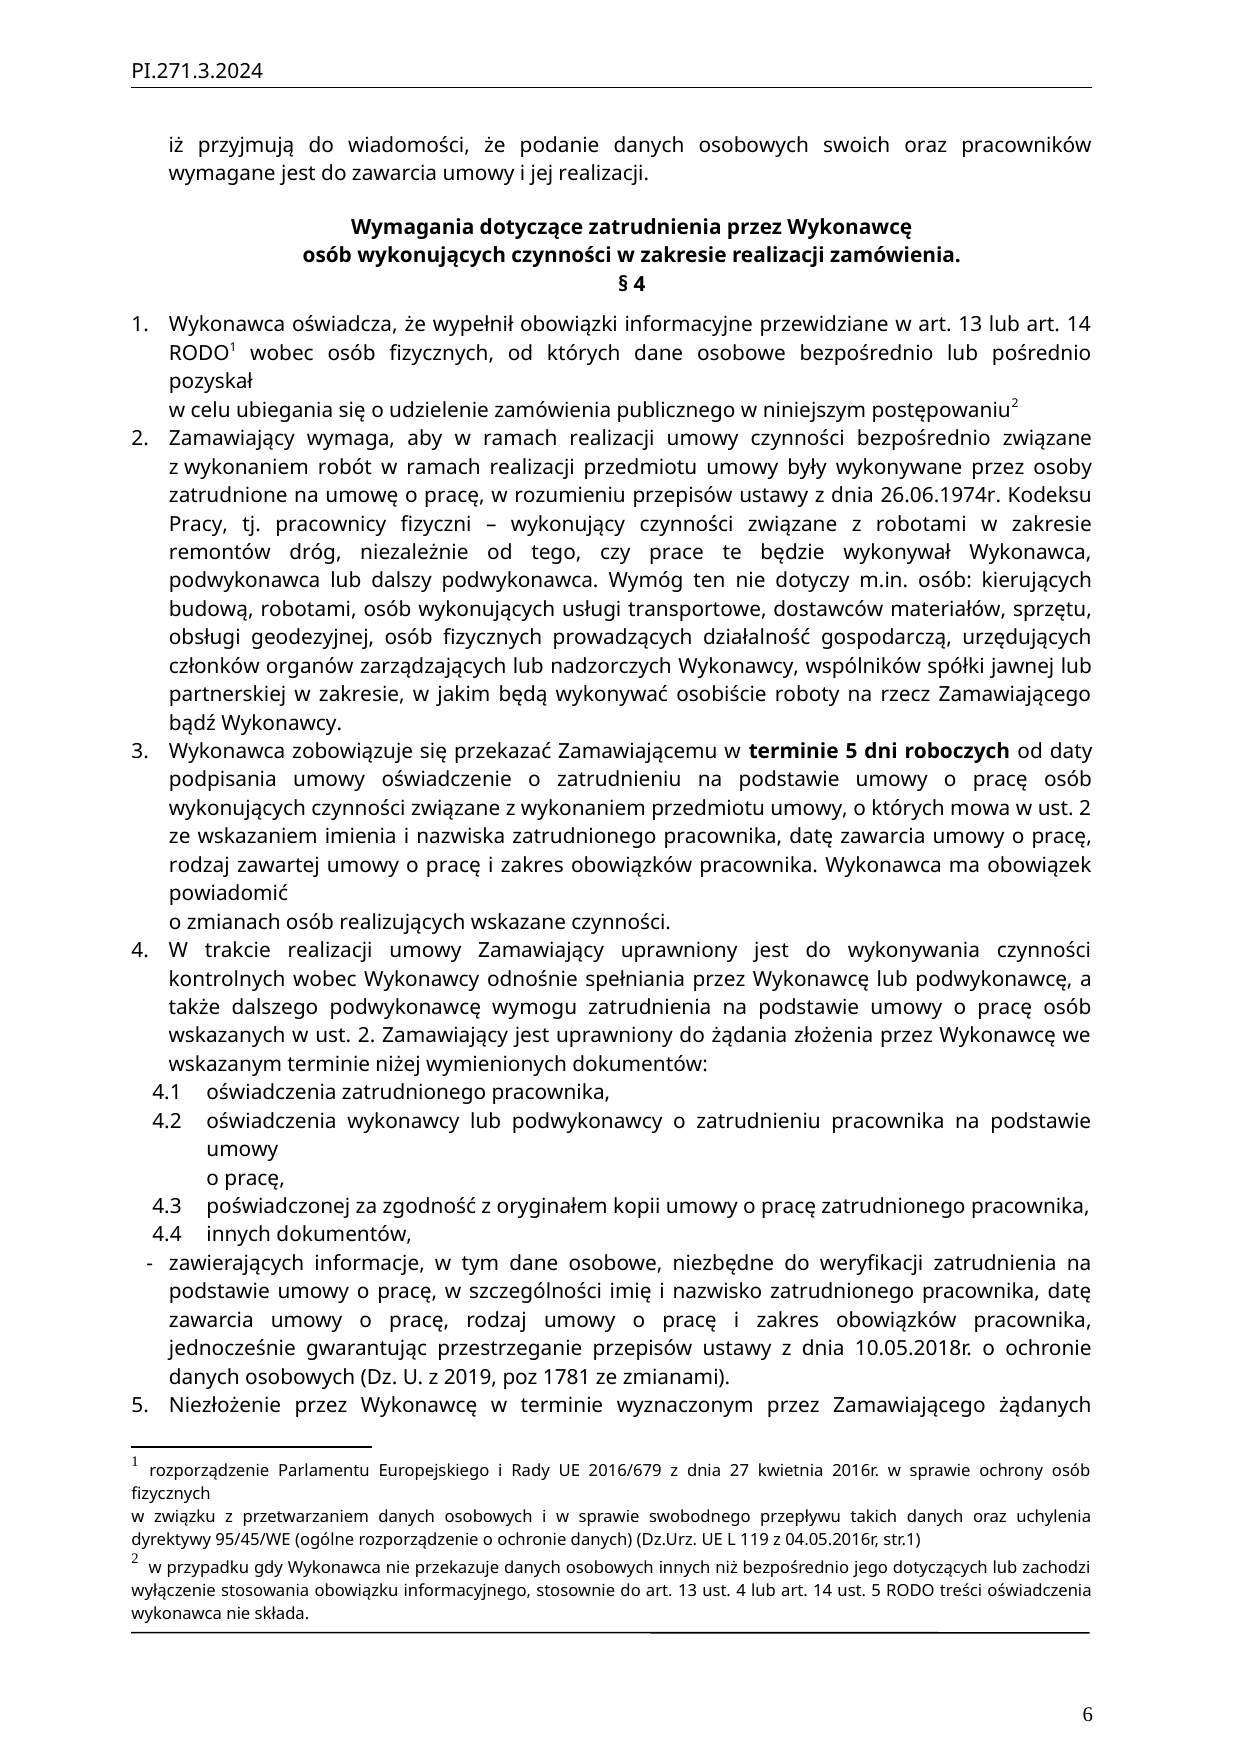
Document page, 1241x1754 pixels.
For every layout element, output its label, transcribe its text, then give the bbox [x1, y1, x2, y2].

subtitle osób wykonujących czynności w zakresie realizacji zamówienia. [171, 240, 1092, 269]
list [131, 1390, 1092, 1419]
list oświadczenia zatrudnionego pracownika, [152, 1077, 1092, 1106]
list innych dokumentów, [152, 1219, 1092, 1248]
list poświadczonej za zgodność z oryginałem kopii umowy o pracę zatrudnionego pracownika, [152, 1191, 1092, 1219]
subtitle Wymagania dotyczące zatrudnienia przez Wykonawcę [171, 212, 1092, 240]
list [131, 130, 1092, 187]
subtitle § 4 [171, 269, 1092, 297]
list oświadczenia wykonawcy lub podwykonawcy o zatrudnieniu pracownika na podstawie umowy o pracę, [152, 1106, 1092, 1191]
list Zamawiający wymaga, aby w ramach realizacji umowy czynności bezpośrednio związane z wykonaniem robót w ramach realizacji przedmiotu umowy były wykonywane przez osoby zatrudnione na umowę o pracę, w rozumieniu przepisów ustawy z dnia 26.06.1974r. Kodeksu Pracy, tj. pracownicy fizyczni – wykonujący czynności związane z robotami w zakresie remontów dróg, niezależnie od tego, czy prace te będzie wykonywał Wykonawca, podwykonawca lub dalszy podwykonawca. Wymóg ten nie dotyczy m.in. osób: kierujących budową, robotami, osób wykonujących usługi transportowe, dostawców materiałów, sprzętu, obsługi geodezyjnej, osób fizycznych prowadzących działalność gospodarczą, urzędujących członków organów zarządzających lub nadzorczych Wykonawcy, wspólników spółki jawnej lub partnerskiej w zakresie, w jakim będą wykonywać osobiście roboty na rzecz Zamawiającego bądź Wykonawcy. [131, 423, 1092, 736]
list W trakcie realizacji umowy Zamawiający uprawniony jest do wykonywania czynności kontrolnych wobec Wykonawcy odnośnie spełniania przez Wykonawcę lub podwykonawcę, a także dalszego podwykonawcę wymogu zatrudnienia na podstawie umowy o pracę osób wskazanych w ust. 2. Zamawiający jest uprawniony do żądania złożenia przez Wykonawcę we wskazanym terminie niżej wymienionych dokumentów: [131, 935, 1092, 1077]
list Wykonawca zobowiązuje się przekazać Zamawiającemu w terminie 5 dni roboczych od daty podpisania umowy oświadczenie o zatrudnieniu na podstawie umowy o pracę osób wykonujących czynności związane z wykonaniem przedmiotu umowy, o których mowa w ust. 2 ze wskazaniem imienia i nazwiska zatrudnionego pracownika, datę zawarcia umowy o pracę, rodzaj zawartej umowy o pracę i zakres obowiązków pracownika. Wykonawca ma obowiązek powiadomić o zmianach osób realizujących wskazane czynności. [131, 736, 1092, 935]
list Wykonawca oświadcza, że wypełnił obowiązki informacyjne przewidziane w art. 13 lub art. 14 RODO wobec osób fizycznych, od których dane osobowe bezpośrednio lub pośrednio pozyskał w celu ubiegania się o udzielenie zamówienia publicznego w niniejszym postępowaniu [131, 309, 1092, 423]
text - zawierających informacje, w tym dane osobowe, niezbędne do weryfikacji zatrudnienia na podstawie umowy o pracę, w szczególności imię i nazwisko zatrudnionego pracownika, datę zawarcia umowy o pracę, rodzaj umowy o pracę i zakres obowiązków pracownika, jednocześnie gwarantując przestrzeganie przepisów ustawy z dnia 10.05.2018r. o ochronie danych osobowych (Dz. U. z 2019, poz 1781 ze zmianami). [146, 1248, 1092, 1390]
